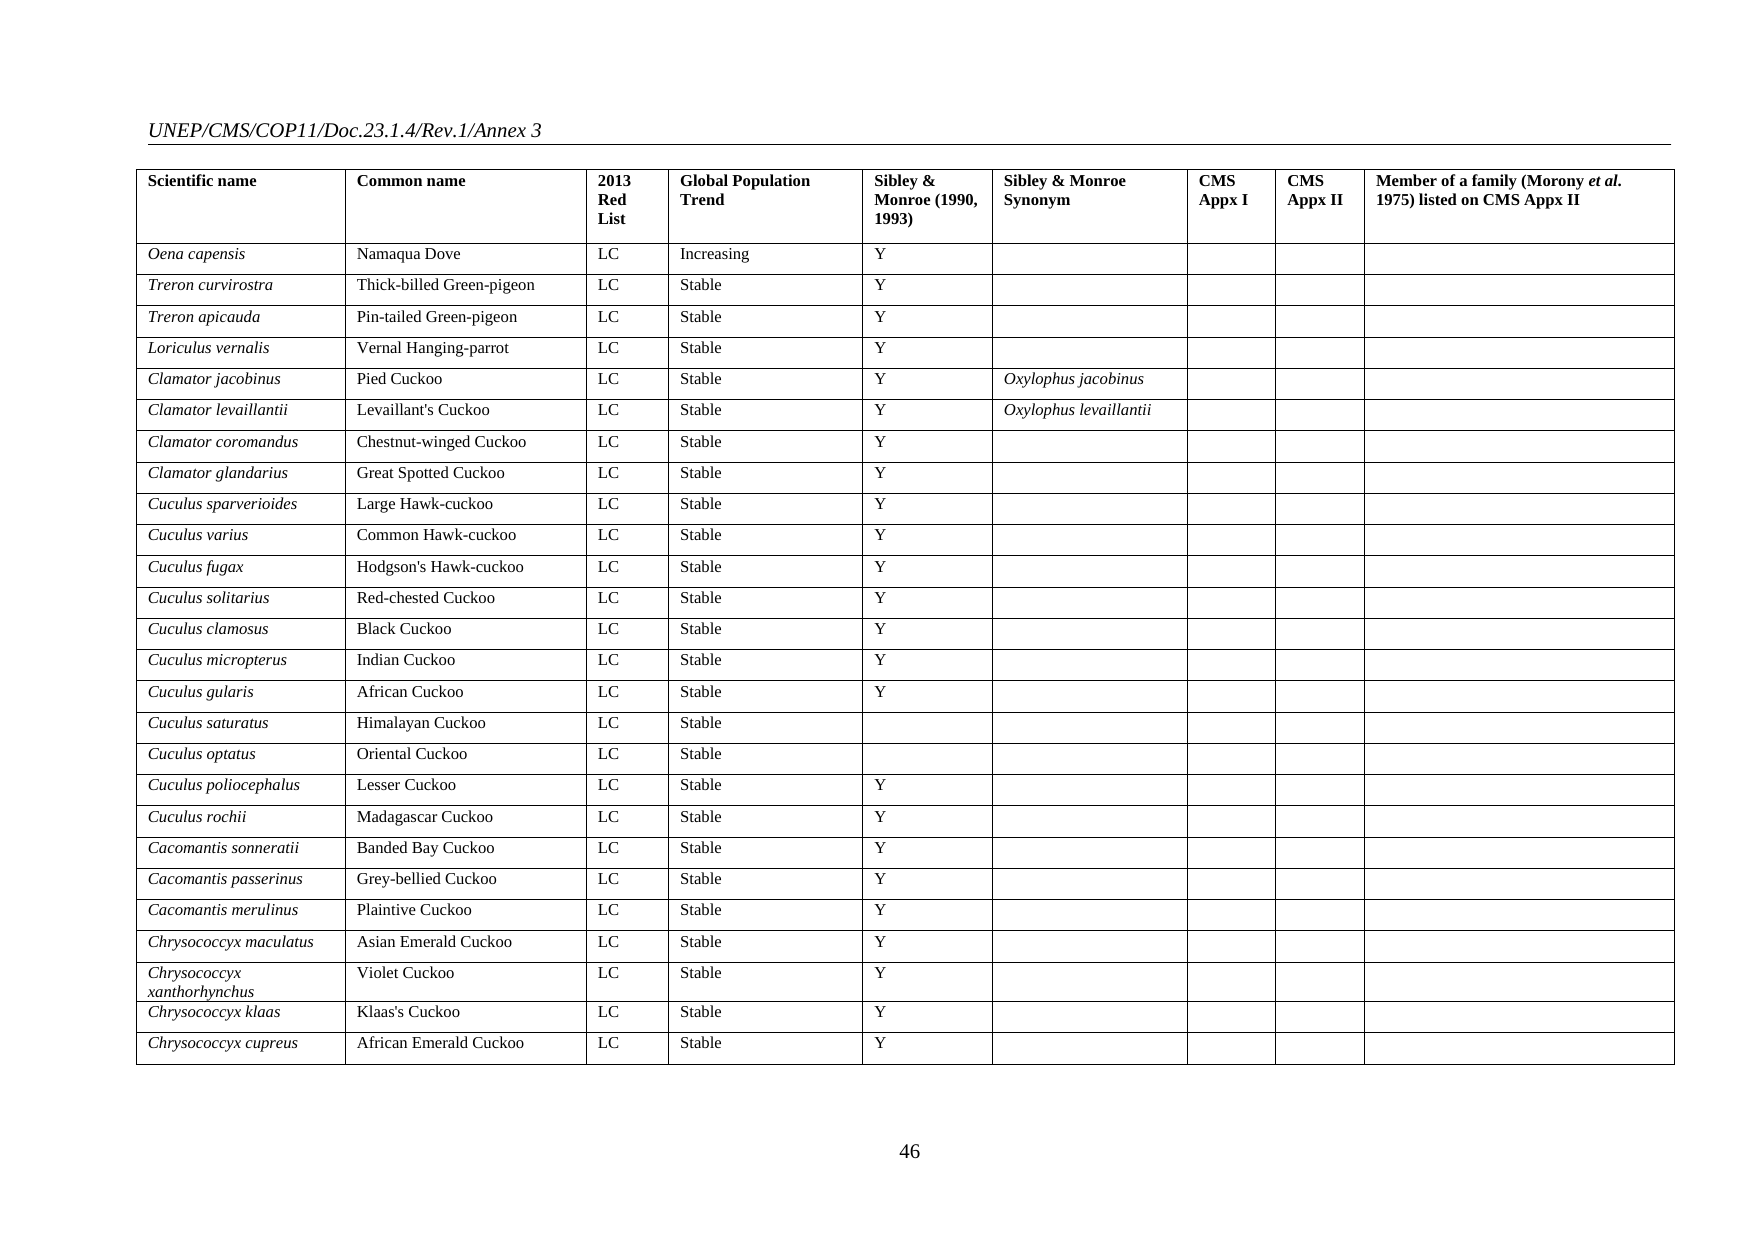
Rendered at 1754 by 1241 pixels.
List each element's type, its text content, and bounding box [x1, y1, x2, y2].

table_cell Stable [669, 744, 862, 774]
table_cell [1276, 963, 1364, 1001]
table_cell Grey-bellied Cuckoo [346, 869, 586, 899]
table_cell [993, 619, 1187, 649]
table_header Sibley & Monroe Synonym [993, 170, 1187, 243]
table_cell [1365, 619, 1674, 649]
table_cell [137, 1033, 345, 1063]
table_cell LC [587, 713, 668, 743]
table_cell Y [863, 931, 992, 962]
table_cell [1365, 588, 1674, 618]
table_header 2013 Red List [587, 170, 668, 243]
table_cell Vernal Hanging-parrot [346, 338, 586, 368]
table_cell Banded Bay Cuckoo [346, 838, 586, 868]
table_cell Cacomantis sonneratii [137, 838, 345, 868]
table_cell [1276, 306, 1364, 337]
table_cell Loriculus vernalis [137, 338, 345, 368]
table_cell Madagascar Cuckoo [346, 806, 586, 837]
table_cell LC [587, 650, 668, 680]
table_cell Thick-billed Green-pigeon [346, 275, 586, 305]
table_cell Stable [669, 369, 862, 399]
table_cell [1188, 650, 1275, 680]
table_cell Black Cuckoo [346, 619, 586, 649]
table_cell [993, 775, 1187, 805]
table_cell Y [863, 275, 992, 305]
table_cell [1365, 369, 1674, 399]
table_cell [1276, 556, 1364, 587]
table_cell [993, 306, 1187, 337]
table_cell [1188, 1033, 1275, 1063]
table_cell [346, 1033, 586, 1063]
table_cell [1188, 931, 1275, 962]
table_cell [1365, 306, 1674, 337]
table_cell Y [863, 900, 992, 930]
table_cell [1276, 838, 1364, 868]
table_cell Y [863, 338, 992, 368]
table_cell Oriental Cuckoo [346, 744, 586, 774]
table_cell [1188, 556, 1275, 587]
table_cell Y [863, 306, 992, 337]
table_cell Cuculus clamosus [137, 619, 345, 649]
table_cell Cacomantis passerinus [137, 869, 345, 899]
table_cell [1365, 869, 1674, 899]
table_cell LC [587, 306, 668, 337]
table_cell LC [587, 244, 668, 274]
table_cell Y [863, 525, 992, 555]
table_cell [1276, 744, 1364, 774]
table_cell Large Hawk-cuckoo [346, 494, 586, 524]
table_cell [1188, 713, 1275, 743]
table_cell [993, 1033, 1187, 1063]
table_cell Pin-tailed Green-pigeon [346, 306, 586, 337]
table_cell [863, 713, 992, 743]
table_cell Treron curvirostra [137, 275, 345, 305]
table_cell [1276, 244, 1364, 274]
table_cell [1365, 431, 1674, 462]
table_cell [1365, 744, 1674, 774]
table_cell Pied Cuckoo [346, 369, 586, 399]
table_cell LC [587, 775, 668, 805]
table_cell Y [863, 806, 992, 837]
table_cell [1365, 650, 1674, 680]
table_cell [1276, 400, 1364, 430]
table_cell LC [587, 963, 668, 1001]
table_cell Y [863, 463, 992, 493]
table_cell [1365, 806, 1674, 837]
table_cell [993, 931, 1187, 962]
table_cell LC [587, 369, 668, 399]
table_cell Y [863, 556, 992, 587]
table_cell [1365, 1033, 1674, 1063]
table_cell [993, 650, 1187, 680]
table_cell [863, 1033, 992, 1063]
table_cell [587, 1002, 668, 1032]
table_cell [1365, 681, 1674, 712]
table_cell Common Hawk-cuckoo [346, 525, 586, 555]
table_cell [1188, 588, 1275, 618]
table_cell Stable [669, 650, 862, 680]
table_cell Stable [669, 588, 862, 618]
table_cell Chrysococcyx maculatus [137, 931, 345, 962]
table_cell LC [587, 744, 668, 774]
table_cell [1365, 900, 1674, 930]
table_cell Cuculus micropterus [137, 650, 345, 680]
table_cell Stable [669, 681, 862, 712]
table_cell LC [587, 619, 668, 649]
table_cell Stable [669, 869, 862, 899]
table_cell Y [863, 400, 992, 430]
table_cell [1188, 869, 1275, 899]
table_cell LC [587, 463, 668, 493]
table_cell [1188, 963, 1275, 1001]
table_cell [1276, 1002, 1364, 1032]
table_cell Y [863, 369, 992, 399]
table_cell [1276, 275, 1364, 305]
table_cell Clamator levaillantii [137, 400, 345, 430]
table_cell Red-chested Cuckoo [346, 588, 586, 618]
table_cell [1276, 650, 1364, 680]
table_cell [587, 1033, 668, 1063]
table_cell [1276, 338, 1364, 368]
table_cell Stable [669, 963, 862, 1001]
table_cell African Cuckoo [346, 681, 586, 712]
table_cell Plaintive Cuckoo [346, 900, 586, 930]
table_header Sibley & Monroe (1990, 1993) [863, 170, 992, 243]
table_cell [1276, 525, 1364, 555]
table_cell LC [587, 525, 668, 555]
table_cell [1188, 275, 1275, 305]
table_cell Stable [669, 931, 862, 962]
table_cell Stable [669, 775, 862, 805]
table_cell [1276, 900, 1364, 930]
table_cell [1188, 525, 1275, 555]
table_cell Asian Emerald Cuckoo [346, 931, 586, 962]
table_cell Violet Cuckoo [346, 963, 586, 1001]
table_cell [1188, 338, 1275, 368]
table_cell [993, 338, 1187, 368]
table_cell [1188, 369, 1275, 399]
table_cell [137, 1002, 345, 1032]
table_cell Y [863, 838, 992, 868]
table_cell Y [863, 681, 992, 712]
table_cell [1276, 869, 1364, 899]
table_cell Stable [669, 556, 862, 587]
table_cell LC [587, 494, 668, 524]
table_header Common name [346, 170, 586, 243]
table_cell Cuculus optatus [137, 744, 345, 774]
table_cell [993, 525, 1187, 555]
table_cell Stable [669, 494, 862, 524]
table_cell Stable [669, 900, 862, 930]
table_cell Namaqua Dove [346, 244, 586, 274]
table_cell Clamator jacobinus [137, 369, 345, 399]
table_cell LC [587, 275, 668, 305]
table_cell [1276, 494, 1364, 524]
table_cell Stable [669, 400, 862, 430]
table_cell [1365, 338, 1674, 368]
table_cell LC [587, 400, 668, 430]
table_cell Stable [669, 431, 862, 462]
table_cell [993, 838, 1187, 868]
table_cell Y [863, 431, 992, 462]
table_cell [1276, 713, 1364, 743]
table_cell [1188, 494, 1275, 524]
table_cell [993, 900, 1187, 930]
table_cell [1276, 775, 1364, 805]
table_cell Increasing [669, 244, 862, 274]
table_header Global Population Trend [669, 170, 862, 243]
table_cell Stable [669, 306, 862, 337]
table_cell [1188, 431, 1275, 462]
table_cell [1276, 619, 1364, 649]
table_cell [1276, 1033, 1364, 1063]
table_cell Indian Cuckoo [346, 650, 586, 680]
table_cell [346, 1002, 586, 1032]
table_cell [1365, 244, 1674, 274]
table_cell Clamator coromandus [137, 431, 345, 462]
table_cell Cuculus varius [137, 525, 345, 555]
table_cell [1188, 306, 1275, 337]
table_cell Himalayan Cuckoo [346, 713, 586, 743]
table_header CMS Appx II [1276, 170, 1364, 243]
table_cell Cuculus saturatus [137, 713, 345, 743]
table_cell Hodgson's Hawk-cuckoo [346, 556, 586, 587]
table_cell [1365, 713, 1674, 743]
table_header Scientific name [137, 170, 345, 243]
table_cell Y [863, 244, 992, 274]
table_cell [993, 869, 1187, 899]
table_cell Treron apicauda [137, 306, 345, 337]
table_cell Lesser Cuckoo [346, 775, 586, 805]
table_header CMS Appx I [1188, 170, 1275, 243]
table_cell [1188, 619, 1275, 649]
table_cell Cuculus sparverioides [137, 494, 345, 524]
table_cell Y [863, 650, 992, 680]
table_cell Stable [669, 525, 862, 555]
table_cell [993, 463, 1187, 493]
table_cell [1188, 838, 1275, 868]
table_cell [993, 744, 1187, 774]
table_cell [1365, 400, 1674, 430]
table_cell Stable [669, 806, 862, 837]
table_cell Y [863, 869, 992, 899]
table_cell [1365, 556, 1674, 587]
table_cell [1188, 806, 1275, 837]
table_cell [1365, 463, 1674, 493]
table_cell [993, 713, 1187, 743]
table_cell [1188, 681, 1275, 712]
table_cell [993, 275, 1187, 305]
table_cell [993, 681, 1187, 712]
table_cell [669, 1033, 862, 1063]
table_cell Stable [669, 838, 862, 868]
table_cell LC [587, 588, 668, 618]
table_cell Oxylophus jacobinus [993, 369, 1187, 399]
table_cell [1365, 494, 1674, 524]
table_cell LC [587, 806, 668, 837]
table_cell [1365, 775, 1674, 805]
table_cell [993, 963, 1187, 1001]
table_cell [1365, 838, 1674, 868]
table_cell [1188, 744, 1275, 774]
table_cell [1276, 431, 1364, 462]
table_cell [1188, 900, 1275, 930]
table_cell LC [587, 556, 668, 587]
table_cell Stable [669, 713, 862, 743]
table_cell [1188, 400, 1275, 430]
table_cell [993, 431, 1187, 462]
table_cell Y [863, 494, 992, 524]
table_cell Cuculus solitarius [137, 588, 345, 618]
table_cell Stable [669, 275, 862, 305]
table_cell LC [587, 931, 668, 962]
table_cell Y [863, 619, 992, 649]
table_cell [1276, 806, 1364, 837]
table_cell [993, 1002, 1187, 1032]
table_cell Cuculus fugax [137, 556, 345, 587]
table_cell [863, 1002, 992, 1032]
table_cell [993, 494, 1187, 524]
table_cell LC [587, 681, 668, 712]
table_cell [863, 744, 992, 774]
table_cell Y [863, 775, 992, 805]
table_cell [1276, 463, 1364, 493]
table_cell Cuculus gularis [137, 681, 345, 712]
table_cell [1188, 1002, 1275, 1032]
table_cell Stable [669, 338, 862, 368]
table_cell Cuculus rochii [137, 806, 345, 837]
table_cell LC [587, 338, 668, 368]
table_cell LC [587, 869, 668, 899]
table_cell Great Spotted Cuckoo [346, 463, 586, 493]
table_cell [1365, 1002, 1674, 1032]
table_cell [993, 588, 1187, 618]
table_cell [993, 806, 1187, 837]
table_header Member of a family (Morony et al. 1975) listed on CMS Appx II [1365, 170, 1674, 243]
table_cell Stable [669, 619, 862, 649]
table_cell LC [587, 431, 668, 462]
table_cell [1365, 931, 1674, 962]
table_cell [1188, 775, 1275, 805]
table_cell [1276, 588, 1364, 618]
table_cell [1365, 275, 1674, 305]
table_cell LC [587, 900, 668, 930]
table_cell LC [587, 838, 668, 868]
table_cell [993, 556, 1187, 587]
table_cell Cuculus poliocephalus [137, 775, 345, 805]
table_cell Y [863, 588, 992, 618]
table_cell Chestnut-winged Cuckoo [346, 431, 586, 462]
table_cell Stable [669, 463, 862, 493]
table_cell Y [863, 963, 992, 1001]
table_cell Chrysococcyx xanthorhynchus [137, 963, 345, 1001]
table_cell [1276, 369, 1364, 399]
table_cell [1276, 681, 1364, 712]
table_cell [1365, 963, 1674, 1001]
table_cell Cacomantis merulinus [137, 900, 345, 930]
table_cell [1276, 931, 1364, 962]
table_cell [1188, 244, 1275, 274]
table_cell Oxylophus levaillantii [993, 400, 1187, 430]
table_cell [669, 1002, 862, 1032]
table_cell [1365, 525, 1674, 555]
table_cell [1188, 463, 1275, 493]
table_cell Oena capensis [137, 244, 345, 274]
table_cell Levaillant's Cuckoo [346, 400, 586, 430]
table_cell [993, 244, 1187, 274]
table_cell Clamator glandarius [137, 463, 345, 493]
